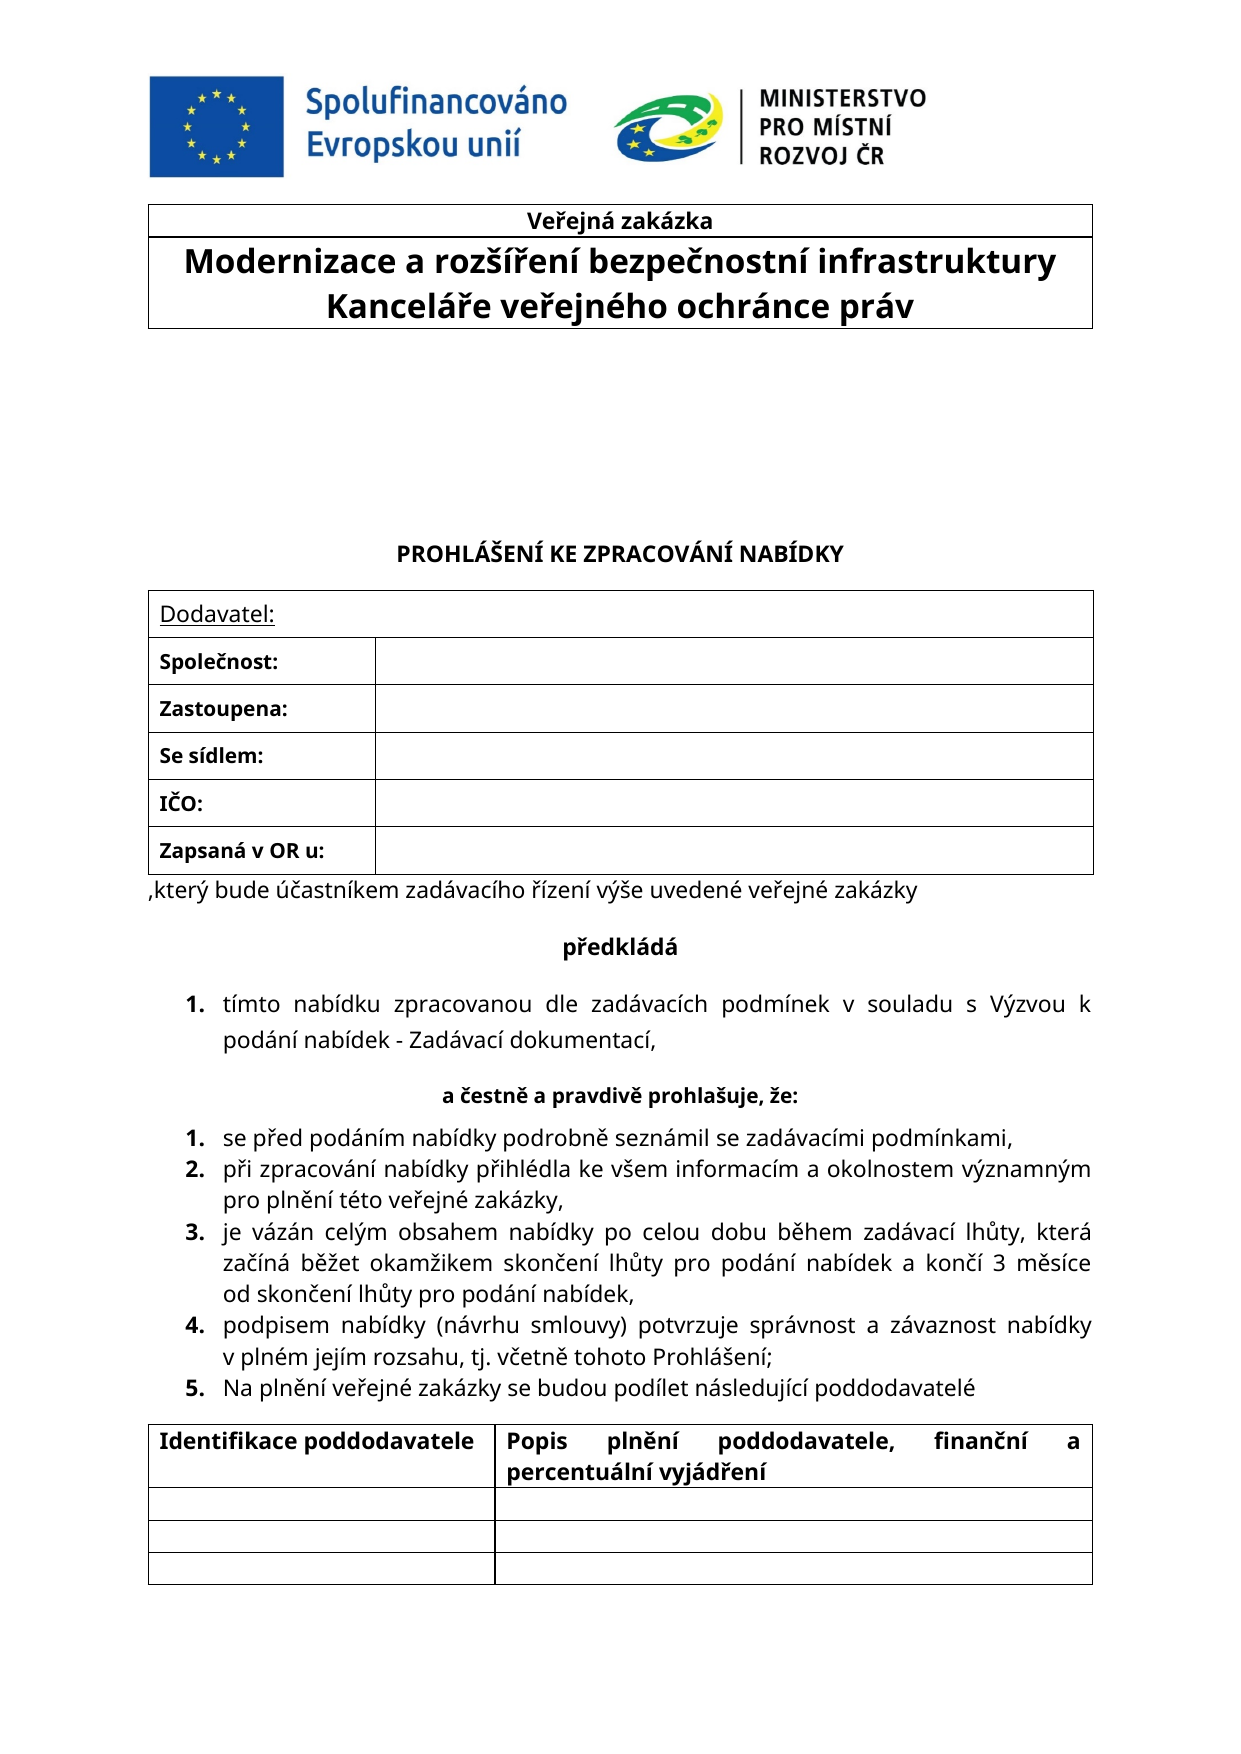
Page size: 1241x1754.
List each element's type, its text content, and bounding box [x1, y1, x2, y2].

table_header Dodavatel: [149, 591, 1093, 637]
table_cell [376, 685, 1093, 732]
table_cell [496, 1553, 1092, 1584]
list tímto nabídku zpracovanou dle zadávacích podmínek v souladu s Výzvou k podání nabídek - Zadávací dokumentací, [185, 988, 1093, 1055]
list podpisem nabídky (návrhu smlouvy) potvrzuje správnost a závaznost nabídky v plném jejím rozsahu, tj. včetně tohoto Prohlášení; [185, 1309, 1093, 1372]
table_cell [149, 1553, 494, 1584]
table_cell Se sídlem: [149, 733, 375, 779]
table_cell Zastoupena: [149, 685, 375, 732]
table_header Popis plnění poddodavatele, finanční a percentuální vyjádření [496, 1425, 1092, 1487]
text PROHLÁŠENÍ KE ZPRACOVÁNÍ NABÍDKY [148, 538, 1093, 569]
table_cell [376, 827, 1093, 873]
table_cell Zapsaná v OR u: [149, 827, 375, 873]
list Na plnění veřejné zakázky se budou podílet následující poddodavatelé [185, 1372, 1093, 1403]
table_cell [496, 1488, 1092, 1519]
table_cell Modernizace a rozšíření bezpečnostní infrastruktury Kanceláře veřejného ochránce práv [149, 238, 1092, 328]
table_header Veřejná zakázka [149, 205, 1092, 236]
table_cell [376, 638, 1093, 684]
list při zpracování nabídky přihlédla ke všem informacím a okolnostem významným pro plnění této veřejné zakázky, [185, 1153, 1093, 1215]
table_cell [496, 1521, 1092, 1552]
table_header Identifikace poddodavatele [149, 1425, 494, 1487]
list se před podáním nabídky podrobně seznámil se zadávacími podmínkami, [185, 1122, 1093, 1153]
table_cell IČO: [149, 780, 375, 826]
table_cell [149, 1488, 494, 1519]
table_cell [376, 780, 1093, 826]
table_cell Společnost: [149, 638, 375, 684]
list je vázán celým obsahem nabídky po celou dobu během zadávací lhůty, která začíná běžet okamžikem skončení lhůty pro podání nabídek a končí 3 měsíce od skončení lhůty pro podání nabídek, [185, 1215, 1093, 1309]
table_cell [376, 733, 1093, 779]
picture [147, 73, 932, 180]
table_cell [149, 1521, 494, 1552]
text a čestně a pravdivě prohlašuje, že: [148, 1081, 1093, 1109]
text ,který bude účastníkem zadávacího řízení výše uvedené veřejné zakázky [148, 875, 1093, 906]
text předkládá [148, 931, 1093, 962]
